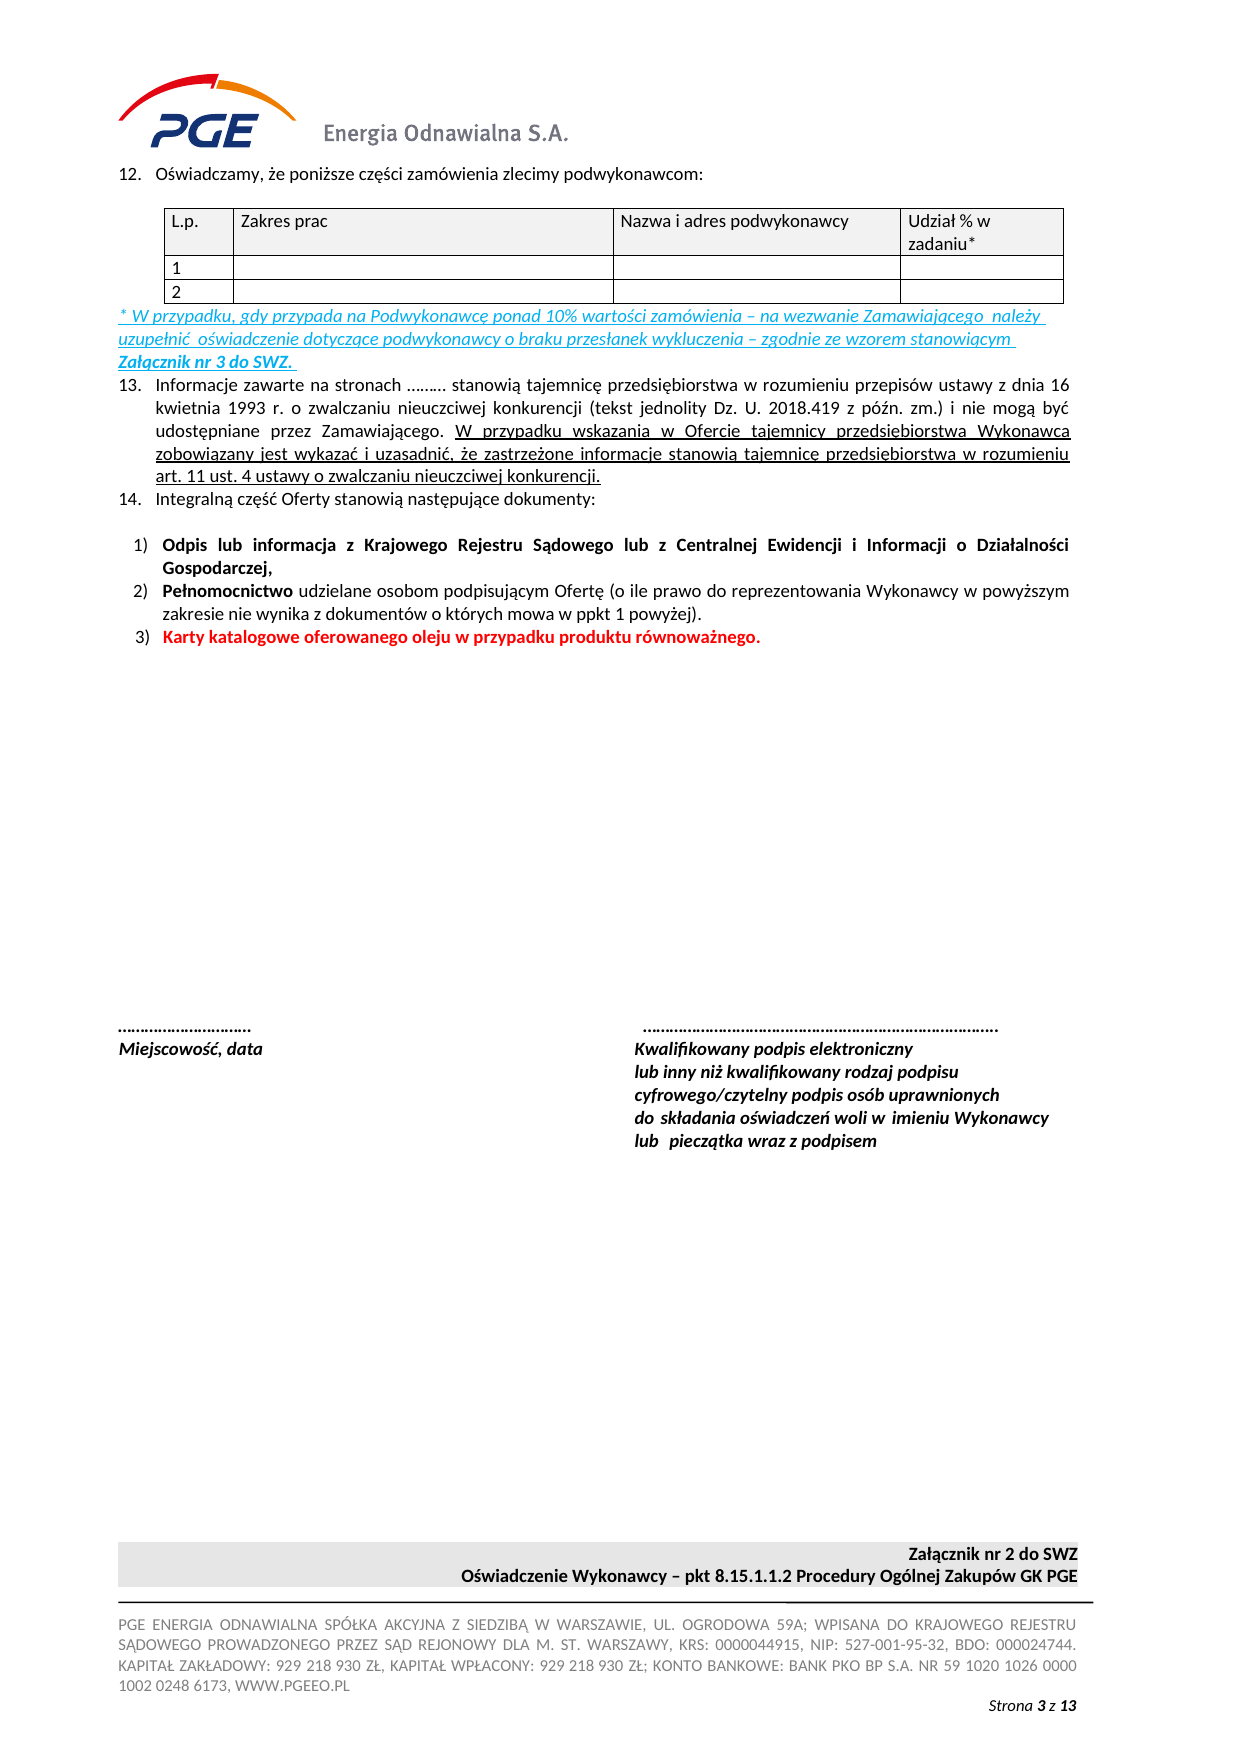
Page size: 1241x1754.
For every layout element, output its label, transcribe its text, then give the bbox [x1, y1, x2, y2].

text 1) Odpis lub informacja z Krajowego Rejestru Sądowego lub z Centralnej Ewidencji i Informacji o Działalności Gospodarczej, [133, 533, 1071, 579]
text 2) Pełnomocnictwo udzielane osobom podpisującym Ofertę (o ile prawo do reprezentowania Wykonawcy w powyższym zakresie nie wynika z dokumentów o których mowa w ppkt 1 powyżej). [133, 579, 1071, 625]
table_header Zakres prac [234, 209, 613, 255]
text Oświadczenie Wykonawcy – pkt 8.15.1.1.2 Procedury Ogólnej Zakupów GK PGE [118, 1564, 1078, 1587]
text 3) Karty katalogowe oferowanego oleju w przypadku produktu równoważnego. [118, 625, 1071, 648]
table_cell 2 [165, 280, 233, 303]
table_cell [234, 256, 613, 279]
table_cell [901, 256, 1063, 279]
table_header Nazwa i adres podwykonawcy [614, 209, 900, 255]
text * W przypadku, gdy przypada na Podwykonawcę ponad 10% wartości zamówienia – na wezwanie Zamawiającego należy uzupełnić oświadczenie dotyczące podwykonawcy o braku przesłanek wykluczenia – zgodnie ze wzorem stanowiącym Załącznik nr 3 do SWZ. [118, 304, 1071, 373]
table_header L.p. [165, 209, 233, 255]
table_cell [901, 280, 1063, 303]
text ………………………… …………………………………………………………………….. [118, 1014, 1078, 1037]
text Miejscowość, data Kwalifikowany podpis elektroniczny lub inny niż kwalifikowany rodzaj podpisu cyfrowego/czytelny podpis osób uprawnionych do składania oświadczeń woli w imieniu Wykonawcy lub pieczątka wraz z podpisem [119, 1037, 1078, 1152]
table_header Udział % w zadaniu* [901, 209, 1063, 255]
table_cell [614, 280, 900, 303]
text Załącznik nr 2 do SWZ [118, 1542, 1078, 1564]
list Informacje zawarte na stronach ……… stanowią tajemnicę przedsiębiorstwa w rozumieniu przepisów ustawy z dnia 16 kwietnia 1993 r. o zwalczaniu nieuczciwej konkurencji (tekst jednolity Dz. U. 2018.419 z późn. zm.) i nie mogą być udostępniane przez Zamawiającego. W przypadku wskazania w Ofercie tajemnicy przedsiębiorstwa Wykonawca zobowiązany jest wykazać i uzasadnić, że zastrzeżone informacje stanowią tajemnicę przedsiębiorstwa w rozumieniu art. 11 ust. 4 ustawy o zwalczaniu nieuczciwej konkurencji. [118, 373, 1071, 487]
list Integralną część Oferty stanowią następujące dokumenty: [118, 487, 1071, 510]
table_cell [614, 256, 900, 279]
list Oświadczamy, że poniższe części zamówienia zlecimy podwykonawcom: [118, 162, 1071, 185]
table_cell 1 [165, 256, 233, 279]
table_cell [234, 280, 613, 303]
